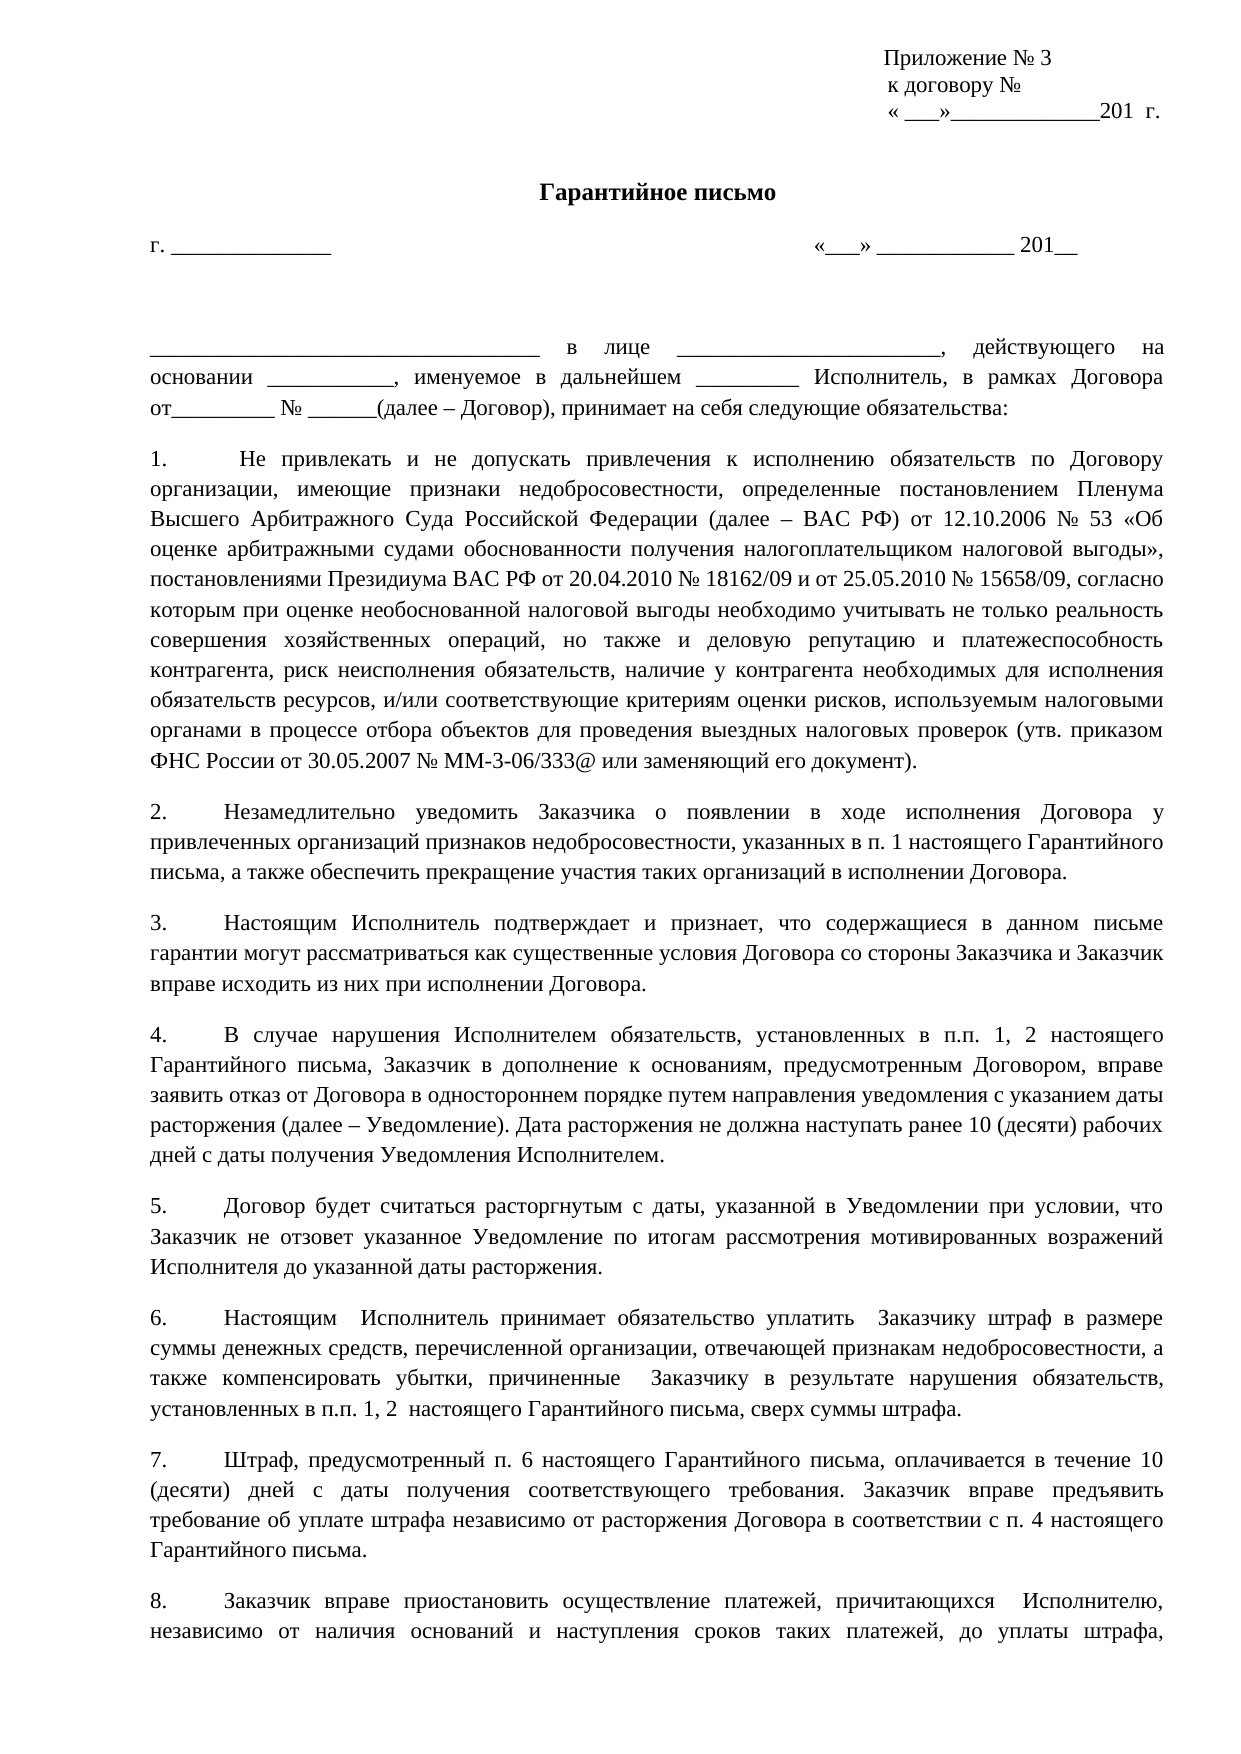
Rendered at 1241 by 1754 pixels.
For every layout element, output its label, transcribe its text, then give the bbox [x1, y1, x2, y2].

text 2. Незамедлительно уведомить Заказчика о появлении в ходе исполнения Договора у привлеченных организаций признаков недобросовестности, указанных в п. 1 настоящего Гарантийного письма, а также обеспечить прекращение участия таких организаций в исполнении Договора. [150, 798, 1165, 884]
text 1. Не привлекать и не допускать привлечения к исполнению обязательств по Договору организации, имеющие признаки недобросовестности, определенные постановлением Пленума Высшего Арбитражного Суда Российской Федерации (далее – ВАС РФ) от 12.10.2006 № 53 «Об оценке арбитражными судами обоснованности получения налогоплательщиком налоговой выгоды», постановлениями Президиума ВАС РФ от 20.04.2010 № 18162/09 и от 25.05.2010 № 15658/09, согласно которым при оценке необоснованной налоговой выгоды необходимо учитывать не только реальность совершения хозяйственных операций, но также и деловую репутацию и платежеспособность контрагента, риск неисполнения обязательств, наличие у контрагента необходимых для исполнения обязательств ресурсов, и/или соответствующие критериям оценки рисков, используемым налоговыми органами в процессе отбора объектов для проведения выездных налоговых проверок (утв. приказом ФНС России от 30.05.2007 № ММ-3-06/333@ или заменяющий его документ). [150, 444, 1165, 773]
text Гарантийное письмо [150, 177, 1165, 206]
subtitle к договору № [150, 71, 1165, 97]
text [150, 1587, 1165, 1644]
text г. ______________ «___» ____________ 201__ [150, 231, 1165, 257]
subtitle « ___»_____________201 г. [150, 97, 1165, 123]
text 6. Настоящим Исполнитель принимает обязательство уплатить Заказчику штраф в размере суммы денежных средств, перечисленной организации, отвечающей признакам недобросовестности, а также компенсировать убытки, причиненные Заказчику в результате нарушения обязательств, установленных в п.п. 1, 2 настоящего Гарантийного письма, сверх суммы штрафа. [150, 1304, 1165, 1421]
text __________________________________ в лице _______________________, действующего на основании ___________, именуемое в дальнейшем _________ Исполнитель, в рамках Договора от_________ № ______(далее – Договор), принимает на себя следующие обязательства: [150, 333, 1165, 420]
text 4. В случае нарушения Исполнителем обязательств, установленных в п.п. 1, 2 настоящего Гарантийного письма, Заказчик в дополнение к основаниям, предусмотренным Договором, вправе заявить отказ от Договора в одностороннем порядке путем направления уведомления с указанием даты расторжения (далее – Уведомление). Дата расторжения не должна наступать ранее 10 (десяти) рабочих дней с даты получения Уведомления Исполнителем. [150, 1021, 1165, 1168]
text 3. Настоящим Исполнитель подтверждает и признает, что содержащиеся в данном письме гарантии могут рассматриваться как существенные условия Договора со стороны Заказчика и Заказчик вправе исходить из них при исполнении Договора. [150, 909, 1165, 996]
text 7. Штраф, предусмотренный п. 6 настоящего Гарантийного письма, оплачивается в течение 10 (десяти) дней с даты получения соответствующего требования. Заказчик вправе предъявить требование об уплате штрафа независимо от расторжения Договора в соответствии с п. 4 настоящего Гарантийного письма. [150, 1446, 1165, 1563]
text 5. Договор будет считаться расторгнутым с даты, указанной в Уведомлении при условии, что Заказчик не отзовет указанное Уведомление по итогам рассмотрения мотивированных возражений Исполнителя до указанной даты расторжения. [150, 1192, 1165, 1279]
subtitle Приложение № 3 [150, 44, 1165, 71]
